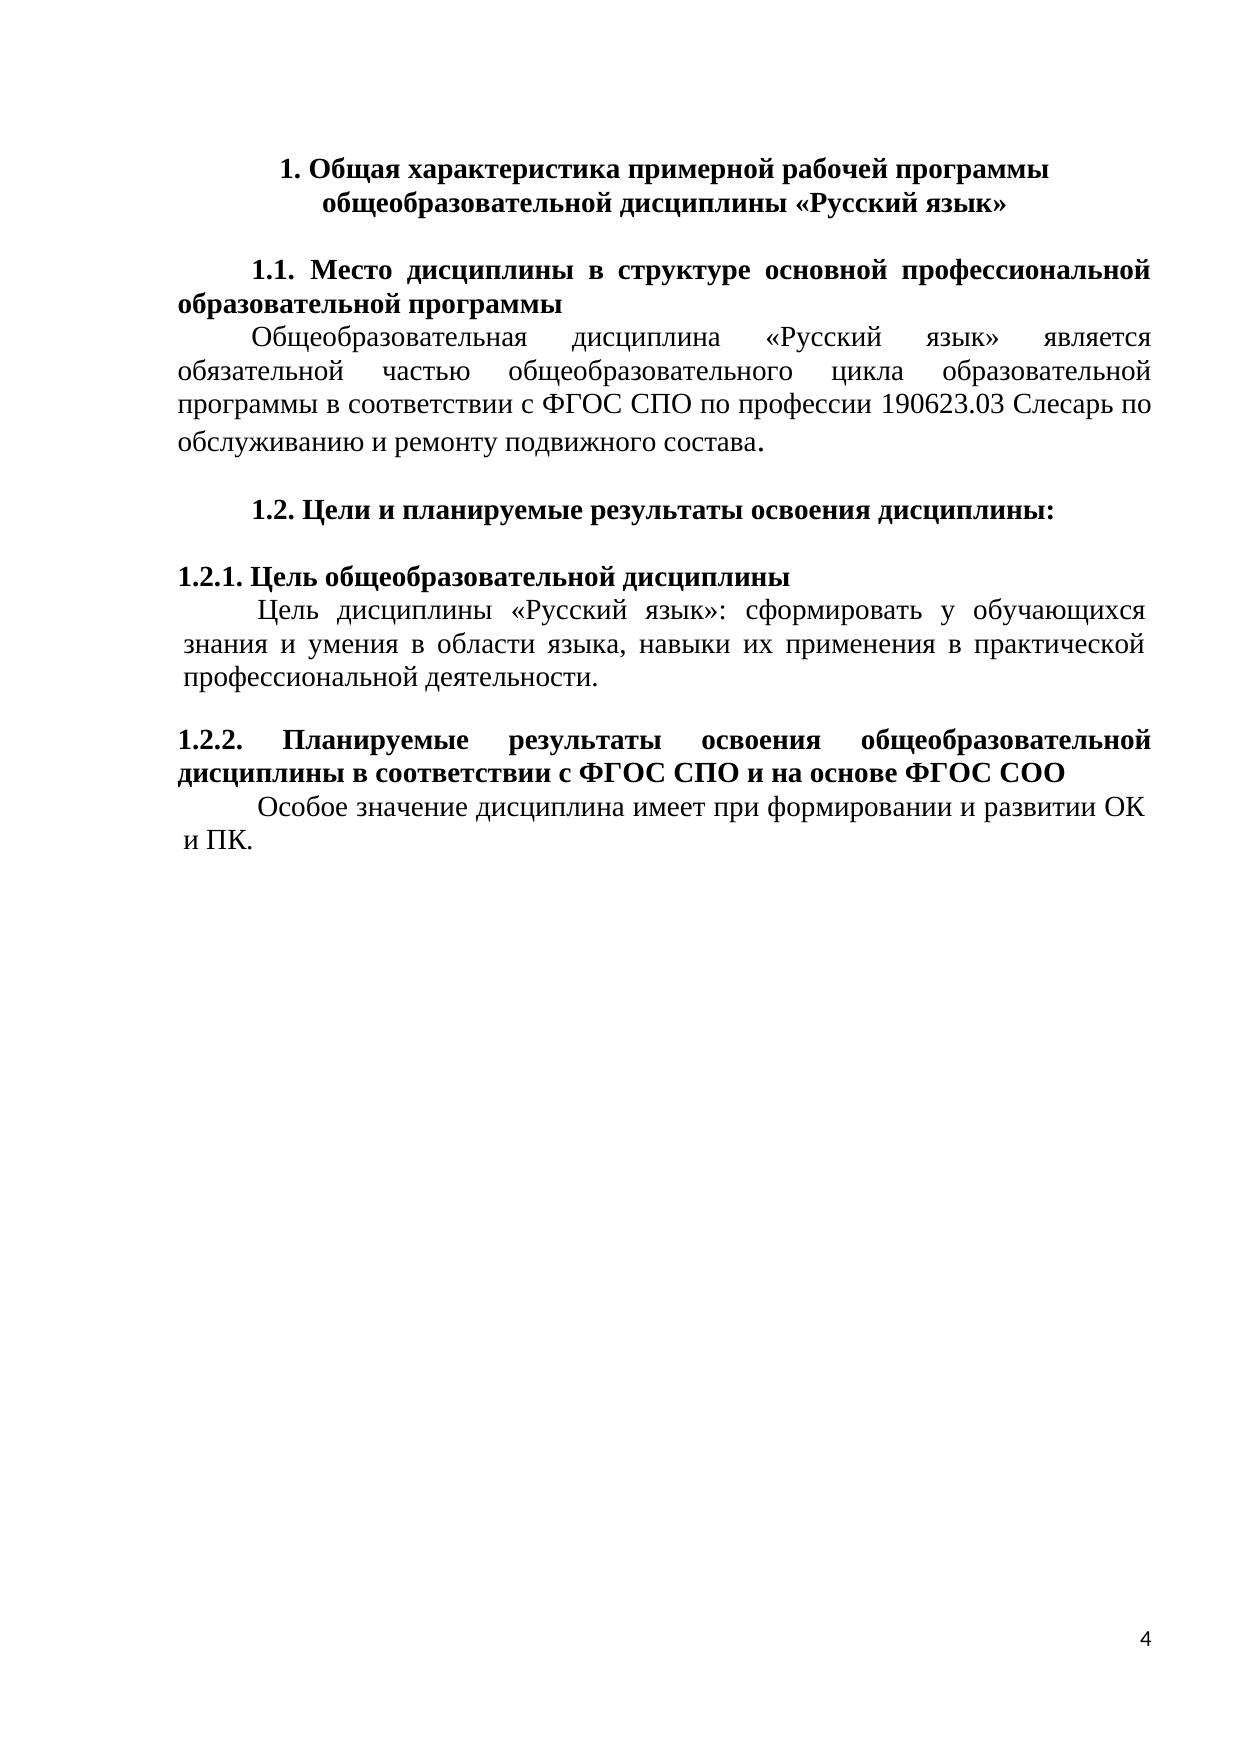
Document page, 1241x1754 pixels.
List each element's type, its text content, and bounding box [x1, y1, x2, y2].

text 1.2.2. Планируемые результаты освоения общеобразовательной дисциплины в соответствии с ФГОС СПО и на основе ФГОС СОО [177, 722, 1152, 789]
subtitle 1. Общая характеристика примерной рабочей программы общеобразовательной дисциплины «Русский язык» [177, 152, 1152, 219]
list 1.2. Цели и планируемые результаты освоения дисциплины: [177, 492, 1152, 525]
text Особое значение дисциплина имеет при формировании и развитии ОК и ПК. [183, 789, 1146, 856]
text Общеобразовательная дисциплина «Русский язык» является обязательной частью общеобразовательного цикла образовательной программы в соответствии с ФГОС СПО по профессии 190623.03 Слесарь по обслуживанию и ремонту подвижного состава. [177, 319, 1152, 458]
list Место дисциплины в структуре основной профессиональной образовательной программы [177, 252, 1152, 319]
text Цель дисциплины «Русский язык»: сформировать у обучающихся знания и умения в области языка, навыки их применения в практической профессиональной деятельности. [183, 592, 1146, 693]
text 1.2.1. Цель общеобразовательной дисциплины [177, 559, 1152, 592]
